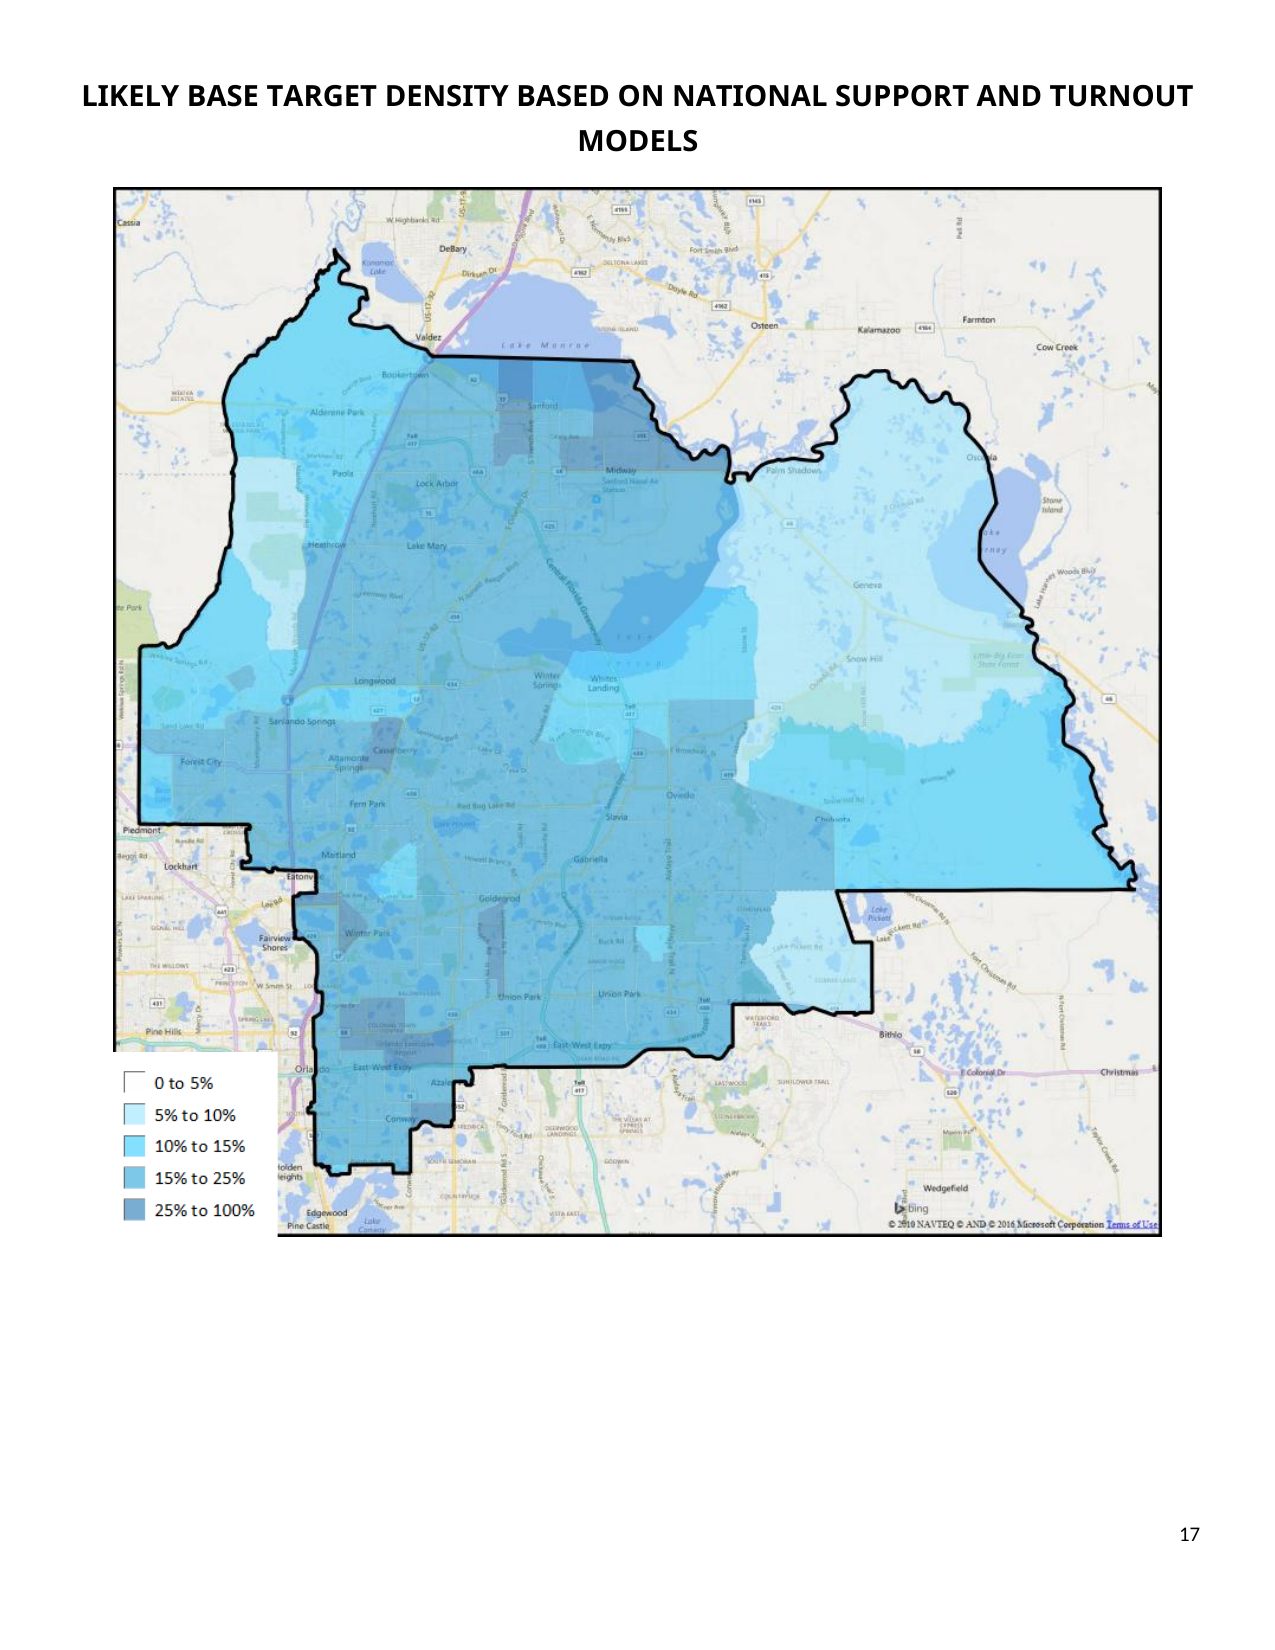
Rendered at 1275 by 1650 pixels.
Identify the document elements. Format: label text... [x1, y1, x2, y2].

text LIKELY BASE TARGET DENSITY BASED ON NATIONAL SUPPORT AND TURNOUT MODELS [75, 75, 1200, 160]
picture [112, 189, 1161, 1240]
